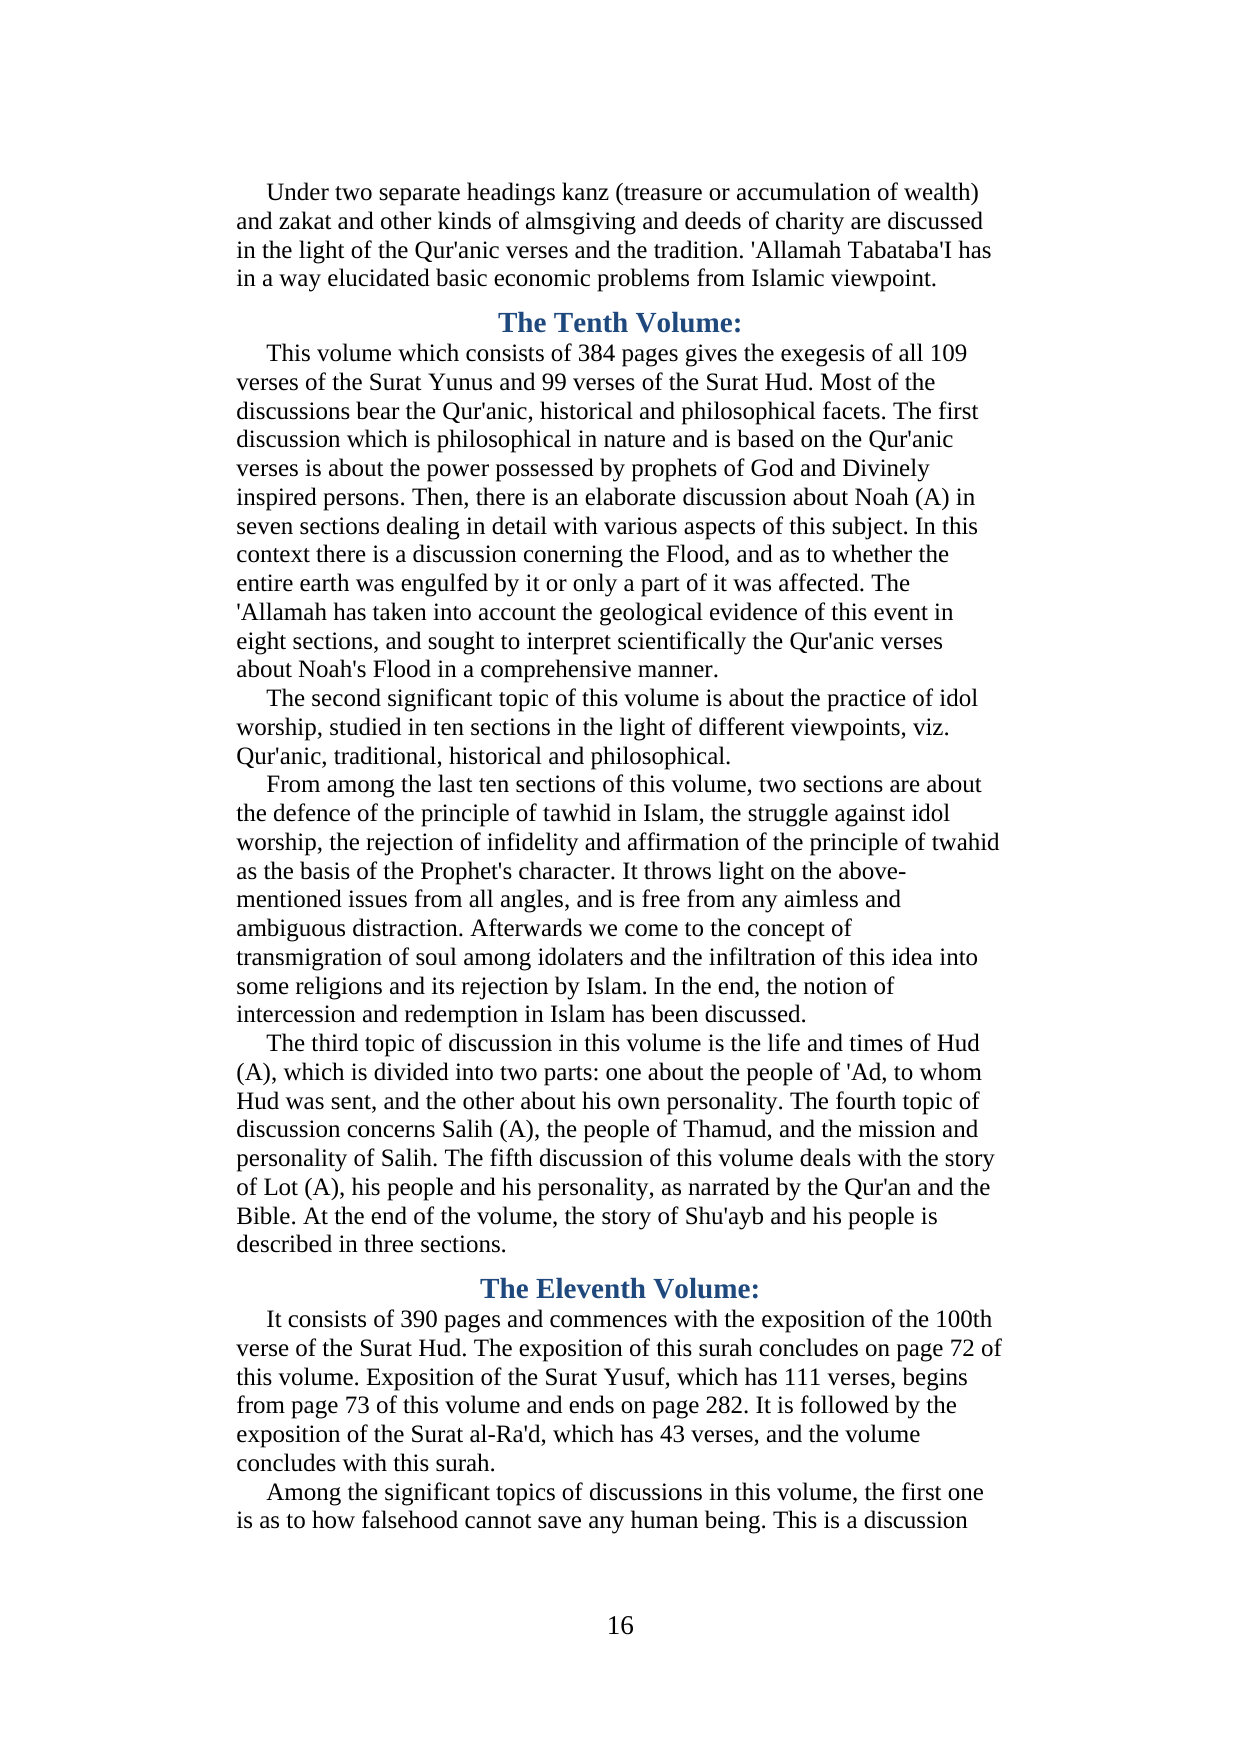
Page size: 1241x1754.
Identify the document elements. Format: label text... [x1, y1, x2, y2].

text Among the significant topics of discussions in this volume, the first one is as to how falsehood cannot save any human being. This is a discussion [236, 1477, 1004, 1534]
text This volume which consists of 384 pages gives the exegesis of all 109 verses of the Surat Yunus and 99 verses of the Surat Hud. Most of the discussions bear the Qur'anic, historical and philosophical facets. The first discussion which is philosophical in nature and is based on the Qur'anic verses is about the power possessed by prophets of God and Divinely inspired persons. Then, there is an elaborate discussion about Noah (A) in seven sections dealing in detail with various aspects of this subject. In this context there is a discussion conerning the Flood, and as to whether the entire earth was engulfed by it or only a part of it was affected. The 'Allamah has taken into account the geological evidence of this event in eight sections, and sought to interpret scientifically the Qur'anic verses about Noah's Flood in a comprehensive manner. [236, 338, 1004, 683]
text The second significant topic of this volume is about the practice of idol worship, studied in ten sections in the light of different viewpoints, viz. Qur'anic, traditional, historical and philosophical. [236, 683, 1004, 769]
text From among the last ten sections of this volume, two sections are about the defence of the principle of tawhid in Islam, the struggle against idol worship, the rejection of infidelity and affirmation of the principle of twahid as the basis of the Prophet's character. It throws light on the above-mentioned issues from all angles, and is free from any aimless and ambiguous distraction. Afterwards we come to the concept of transmigration of soul among idolaters and the infiltration of this idea into some religions and its rejection by Islam. In the end, the notion of intercession and redemption in Islam has been discussed. [236, 769, 1004, 1028]
subtitle The Eleventh Volume: [236, 1271, 1004, 1304]
text It consists of 390 pages and commences with the exposition of the 100th verse of the Surat Hud. The exposition of this surah concludes on page 72 of this volume. Exposition of the Surat Yusuf, which has 111 verses, begins from page 73 of this volume and ends on page 282. It is followed by the exposition of the Surat al-Ra'd, which has 43 verses, and the volume concludes with this surah. [236, 1304, 1004, 1477]
text The third topic of discussion in this volume is the life and times of Hud (A), which is divided into two parts: one about the people of 'Ad, to whom Hud was sent, and the other about his own personality. The fourth topic of discussion concerns Salih (A), the people of Thamud, and the mission and personality of Salih. The fifth discussion of this volume deals with the story of Lot (A), his people and his personality, as narrated by the Qur'an and the Bible. At the end of the volume, the story of Shu'ayb and his people is described in three sections. [236, 1028, 1004, 1258]
text Under two separate headings kanz (treasure or accumulation of wealth) and zakat and other kinds of almsgiving and deeds of charity are discussed in the light of the Qur'anic verses and the tradition. 'Allamah Tabataba'I has in a way elucidated basic economic problems from Islamic viewpoint. [236, 177, 1004, 292]
subtitle The Tenth Volume: [236, 305, 1004, 338]
